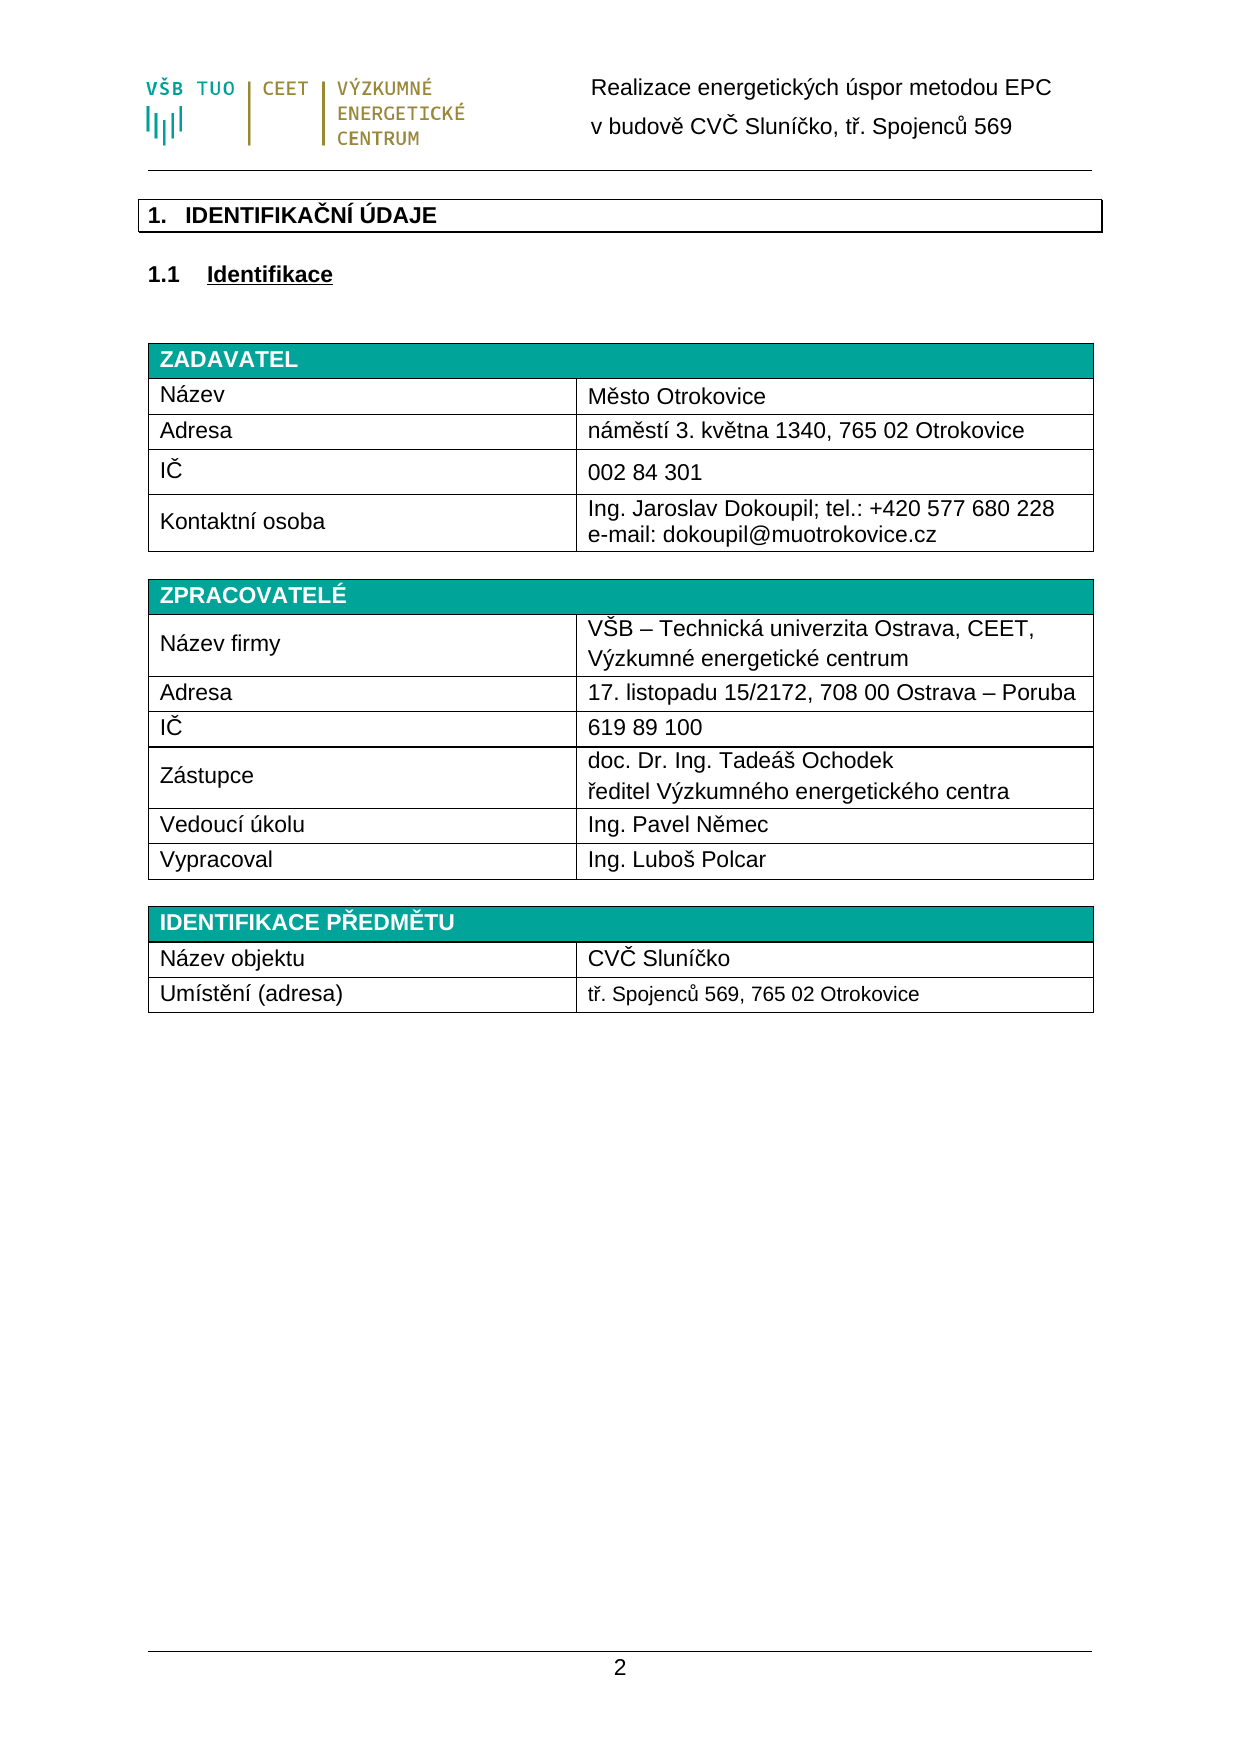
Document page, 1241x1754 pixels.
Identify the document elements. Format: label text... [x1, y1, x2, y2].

text Identifikace [148, 261, 1092, 288]
table_cell Vypracoval [149, 844, 576, 879]
table_cell Umístění (adresa) [149, 978, 576, 1012]
table_cell Vedoucí úkolu [149, 809, 576, 843]
table_cell Kontaktní osoba [149, 495, 576, 551]
table_cell Ing. Pavel Němec [577, 809, 1093, 843]
table_cell Město Otrokovice [577, 379, 1093, 413]
table_cell Ing. Luboš Polcar [577, 844, 1093, 879]
table_cell 619 89 100 [577, 712, 1093, 746]
table_cell Název firmy [149, 615, 576, 676]
table_cell 002 84 301 [577, 450, 1093, 494]
table_header ZADAVATEL [149, 344, 1093, 378]
table_cell tř. Spojenců 569, 765 02 Otrokovice [577, 978, 1093, 1012]
picture [128, 73, 489, 163]
table_cell VŠB – Technická univerzita Ostrava, CEET, Výzkumné energetické centrum [577, 615, 1093, 676]
table_cell Adresa [149, 415, 576, 449]
table_cell doc. Dr. Ing. Tadeáš Ochodek ředitel Výzkumného energetického centra [577, 748, 1093, 808]
text Identifikační údaje [139, 200, 1101, 231]
table_header IDENTIFIKACE PŘEDMĚTU [149, 907, 1093, 941]
table_header ZPRACOVATELÉ [149, 580, 1093, 614]
table_cell Název [149, 379, 576, 413]
table_cell IČ [149, 712, 576, 746]
table_cell 17. listopadu 15/2172, 708 00 Ostrava – Poruba [577, 677, 1093, 711]
table_cell CVČ Sluníčko [577, 943, 1093, 977]
table_cell Zástupce [149, 748, 576, 808]
table_cell IČ [149, 450, 576, 494]
table_cell Název objektu [149, 943, 576, 977]
table_cell náměstí 3. května 1340, 765 02 Otrokovice [577, 415, 1093, 449]
table_cell Ing. Jaroslav Dokoupil; tel.: +420 577 680 228 e-mail: dokoupil@muotrokovice.cz [577, 495, 1093, 551]
table_cell Adresa [149, 677, 576, 711]
